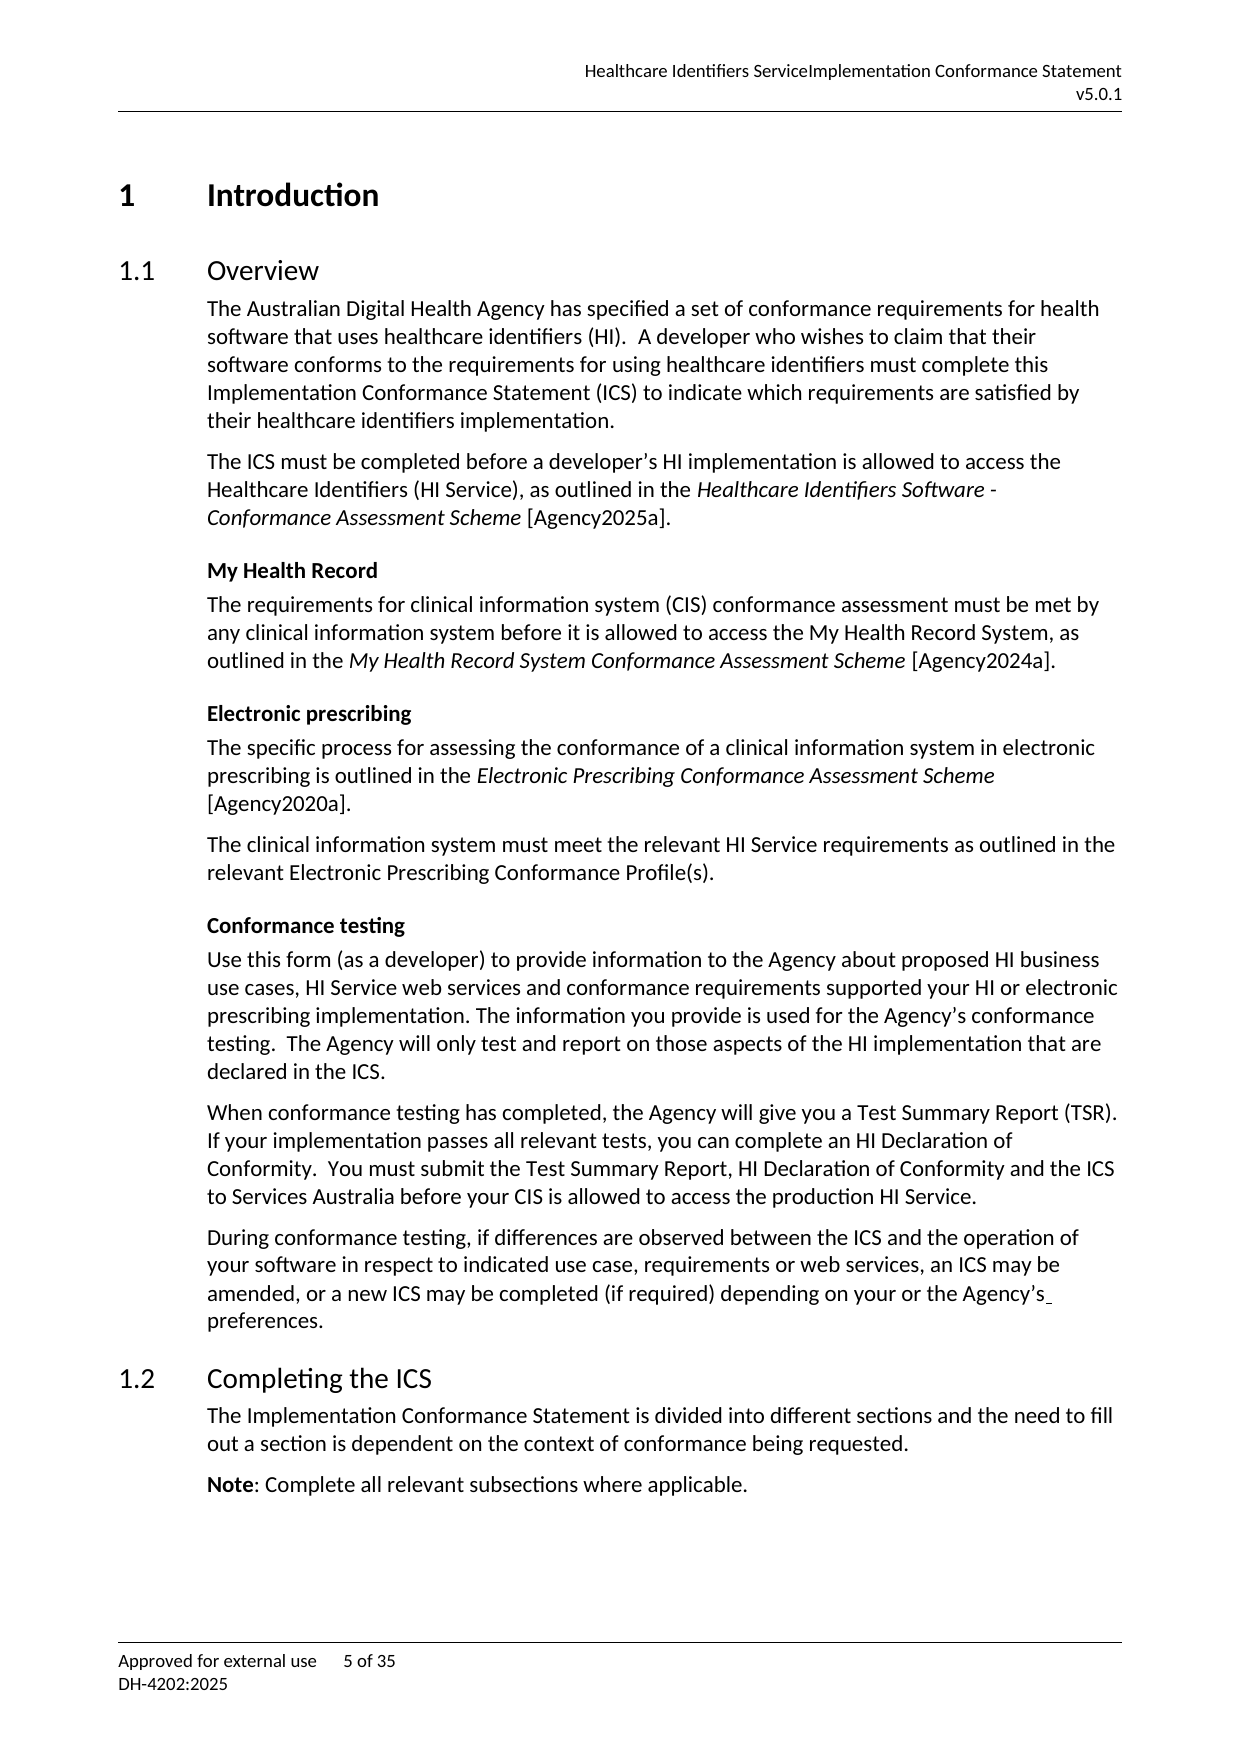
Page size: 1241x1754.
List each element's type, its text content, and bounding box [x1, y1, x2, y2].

subtitle Overview [118, 252, 1122, 288]
text The Implementation Conformance Statement is divided into different sections and the need to fill out a section is dependent on the context of conformance being requested. [207, 1402, 1122, 1458]
text Conformance testing [207, 911, 1122, 939]
text The clinical information system must meet the relevant HI Service requirements as outlined in the relevant Electronic Prescribing Conformance Profile(s). [207, 830, 1122, 886]
text The Australian Digital Health Agency has specified a set of conformance requirements for health software that uses healthcare identifiers (HI). A developer who wishes to claim that their software conforms to the requirements for using healthcare identifiers must complete this Implementation Conformance Statement (ICS) to indicate which requirements are satisfied by their healthcare identifiers implementation. [207, 294, 1122, 434]
text The ICS must be completed before a developer’s HI implementation is allowed to access the Healthcare Identifiers (HI Service), as outlined in the Healthcare Identifiers Software - Conformance Assessment Scheme [Agency2025a]. [207, 447, 1122, 531]
text Note: Complete all relevant subsections where applicable. [207, 1470, 1122, 1498]
text The requirements for clinical information system (CIS) conformance assessment must be met by any clinical information system before it is allowed to access the My Health Record System, as outlined in the My Health Record System Conformance Assessment Scheme [Agency2024a]. [207, 590, 1122, 674]
text When conformance testing has completed, the Agency will give you a Test Summary Report (TSR). If your implementation passes all relevant tests, you can complete an HI Declaration of Conformity. You must submit the Test Summary Report, HI Declaration of Conformity and the ICS to Services Australia before your CIS is allowed to access the production HI Service. [207, 1098, 1122, 1210]
text Electronic prescribing [207, 699, 1122, 727]
subtitle Introduction [118, 174, 1122, 215]
text My Health Record [207, 556, 1122, 584]
text During conformance testing, if differences are observed between the ICS and the operation of your software in respect to indicated use case, requirements or web services, an ICS may be amended, or a new ICS may be completed (if required) depending on your or the Agency’s preferences. [207, 1223, 1122, 1335]
text Use this form (as a developer) to provide information to the Agency about proposed HI business use cases, HI Service web services and conformance requirements supported your HI or electronic prescribing implementation. The information you provide is used for the Agency’s conformance testing. The Agency will only test and report on those aspects of the HI implementation that are declared in the ICS. [207, 945, 1122, 1086]
subtitle Completing the ICS [118, 1360, 1122, 1395]
text The specific process for assessing the conformance of a clinical information system in electronic prescribing is outlined in the Electronic Prescribing Conformance Assessment Scheme [Agency2020a]. [207, 733, 1122, 818]
